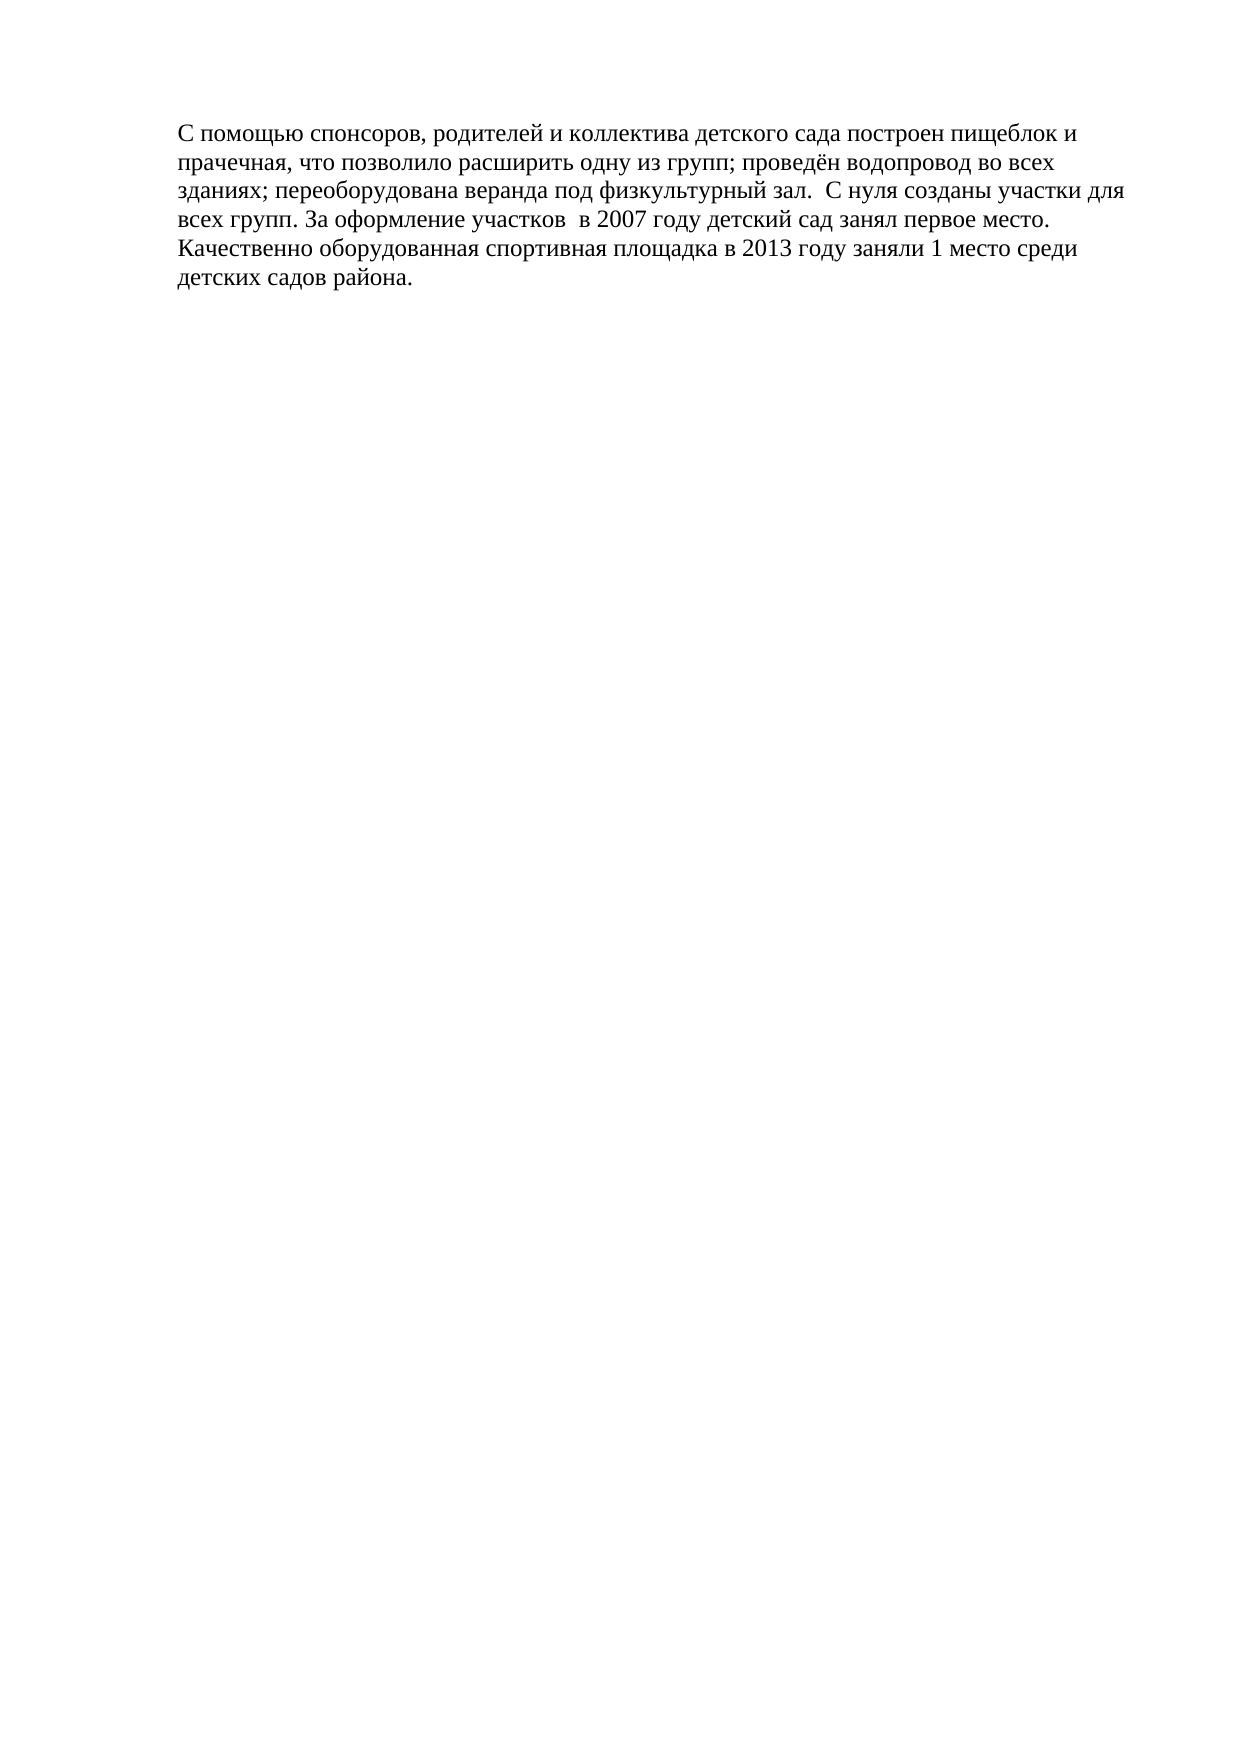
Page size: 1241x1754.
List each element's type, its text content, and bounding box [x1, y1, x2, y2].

text С помощью спонсоров, родителей и коллектива детского сада построен пищеблок и прачечная, что позволило расширить одну из групп; проведён водопровод во всех зданиях; переоборудована веранда под физкультурный зал. С нуля созданы участки для всех групп. За оформление участков в 2007 году детский сад занял первое место. Качественно оборудованная спортивная площадка в 2013 году заняли 1 место среди детских садов района. [177, 118, 1152, 291]
